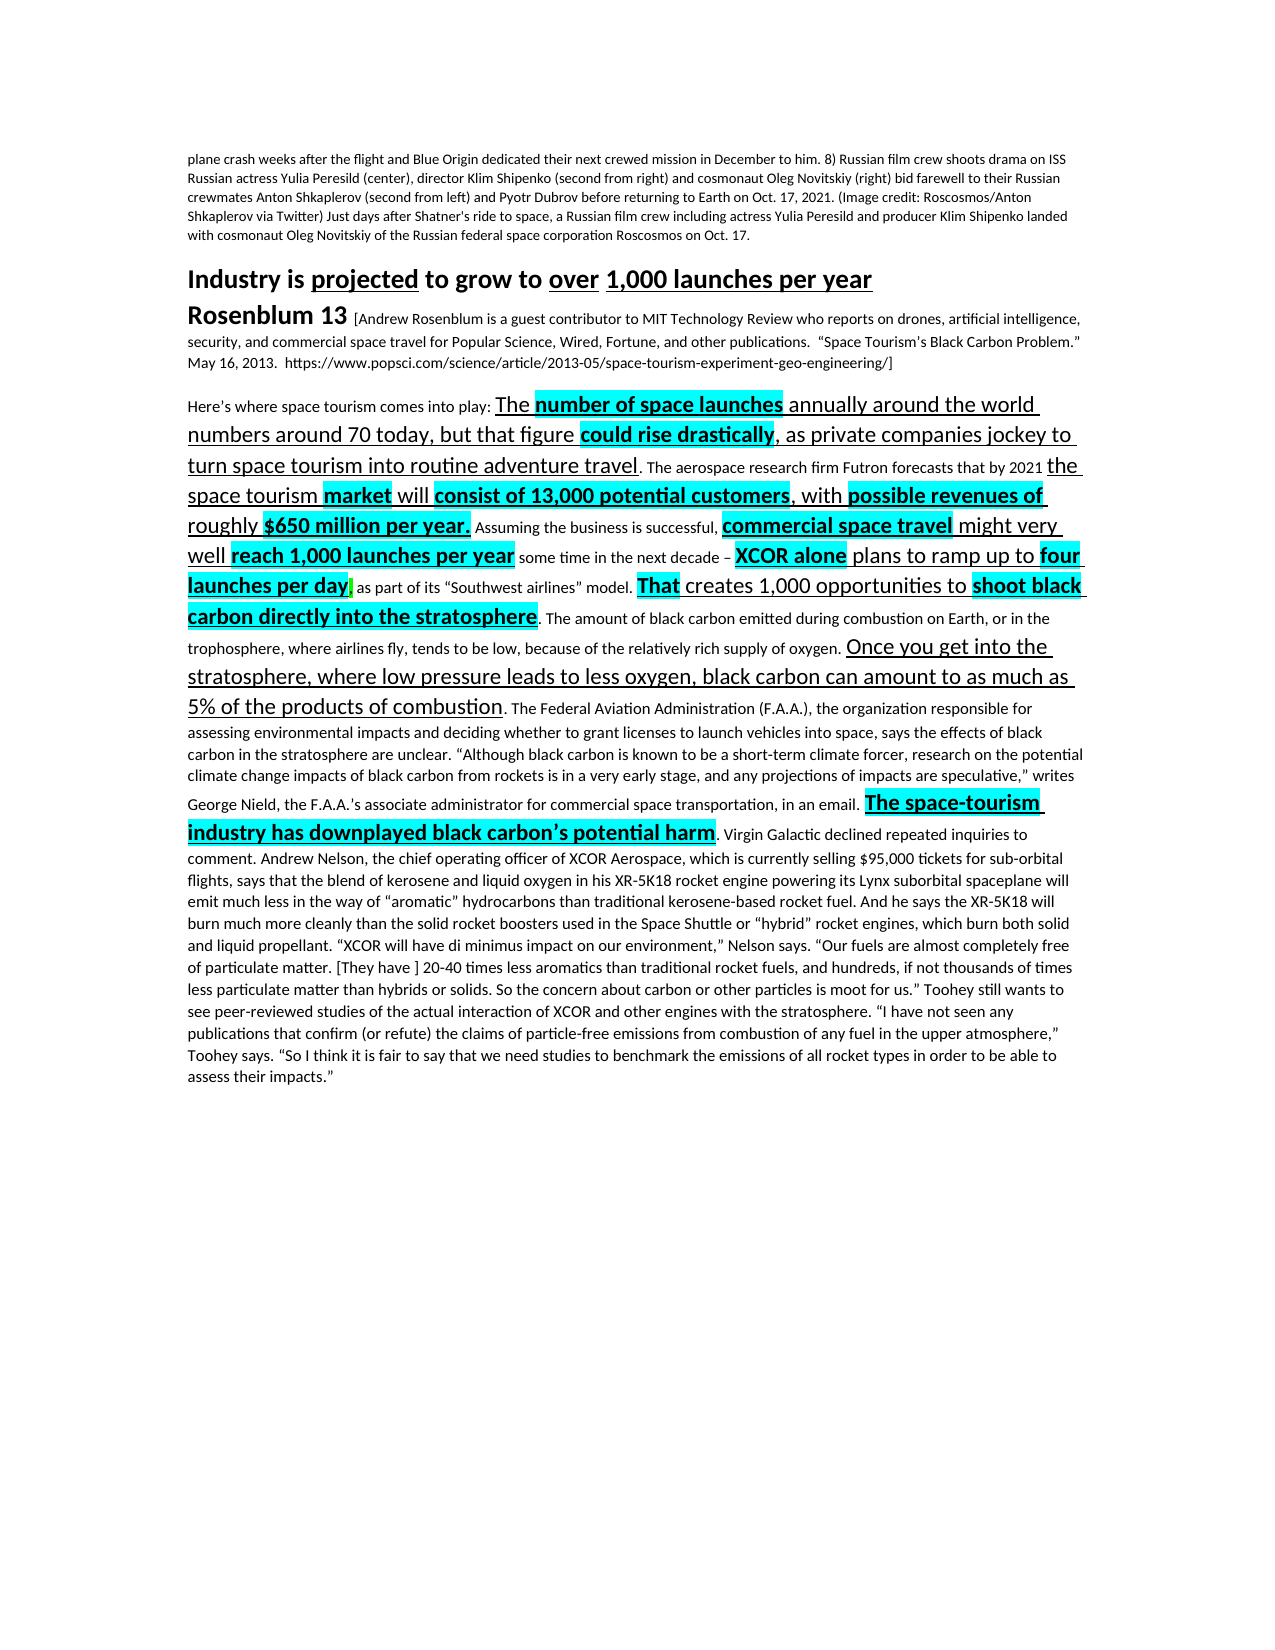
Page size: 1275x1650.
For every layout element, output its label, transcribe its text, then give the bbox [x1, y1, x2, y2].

text Rosenblum 13 [Andrew Rosenblum is a guest contributor to MIT Technology Review who reports on drones, artificial intelligence, security, and commercial space travel for Popular Science, Wired, Fortune, and other publications. “Space Tourism’s Black Carbon Problem.” May 16, 2013. https://www.popsci.com/science/article/2013-05/space-tourism-experiment-geo-engineering/] [187, 298, 1087, 372]
text Here’s where space tourism comes into play: The number of space launches annually around the world numbers around 70 today, but that figure could rise drastically, as private companies jockey to turn space tourism into routine adventure travel. The aerospace research firm Futron forecasts that by 2021 the space tourism market will consist of 13,000 potential customers, with possible revenues of roughly $650 million per year. Assuming the business is successful, commercial space travel might very well reach 1,000 launches per year some time in the next decade – XCOR alone plans to ramp up to four launches per day, as part of its “Southwest airlines” model. That creates 1,000 opportunities to shoot black carbon directly into the stratosphere. The amount of black carbon emitted during combustion on Earth, or in the trophosphere, where airlines fly, tends to be low, because of the relatively rich supply of oxygen. Once you get into the stratosphere, where low pressure leads to less oxygen, black carbon can amount to as much as 5% of the products of combustion. The Federal Aviation Administration (F.A.A.), the organization responsible for assessing environmental impacts and deciding whether to grant licenses to launch vehicles into space, says the effects of black carbon in the stratosphere are unclear. “Although black carbon is known to be a short-term climate forcer, research on the potential climate change impacts of black carbon from rockets is in a very early stage, and any projections of impacts are speculative,” writes George Nield, the F.A.A.’s associate administrator for commercial space transportation, in an email. The space-tourism industry has downplayed black carbon’s potential harm. Virgin Galactic declined repeated inquiries to comment. Andrew Nelson, the chief operating officer of XCOR Aerospace, which is currently selling $95,000 tickets for sub-orbital flights, says that the blend of kerosene and liquid oxygen in his XR-5K18 rocket engine powering its Lynx suborbital spaceplane will emit much less in the way of “aromatic” hydrocarbons than traditional kerosene-based rocket fuel. And he says the XR-5K18 will burn much more cleanly than the solid rocket boosters used in the Space Shuttle or “hybrid” rocket engines, which burn both solid and liquid propellant. “XCOR will have di minimus impact on our environment,” Nelson says. “Our fuels are almost completely free of particulate matter. [They have ] 20-40 times less aromatics than traditional rocket fuels, and hundreds, if not thousands of times less particulate matter than hybrids or solids. So the concern about carbon or other particles is moot for us.” Toohey still wants to see peer-reviewed studies of the actual interaction of XCOR and other engines with the stratosphere. “I have not seen any publications that confirm (or refute) the claims of particle-free emissions from combustion of any fuel in the upper atmosphere,” Toohey says. “So I think it is fair to say that we need studies to benchmark the emissions of all rocket types in order to be able to assess their impacts.” [187, 390, 1087, 1087]
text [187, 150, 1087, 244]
subtitle Industry is projected to grow to over 1,000 launches per year [187, 262, 1087, 296]
